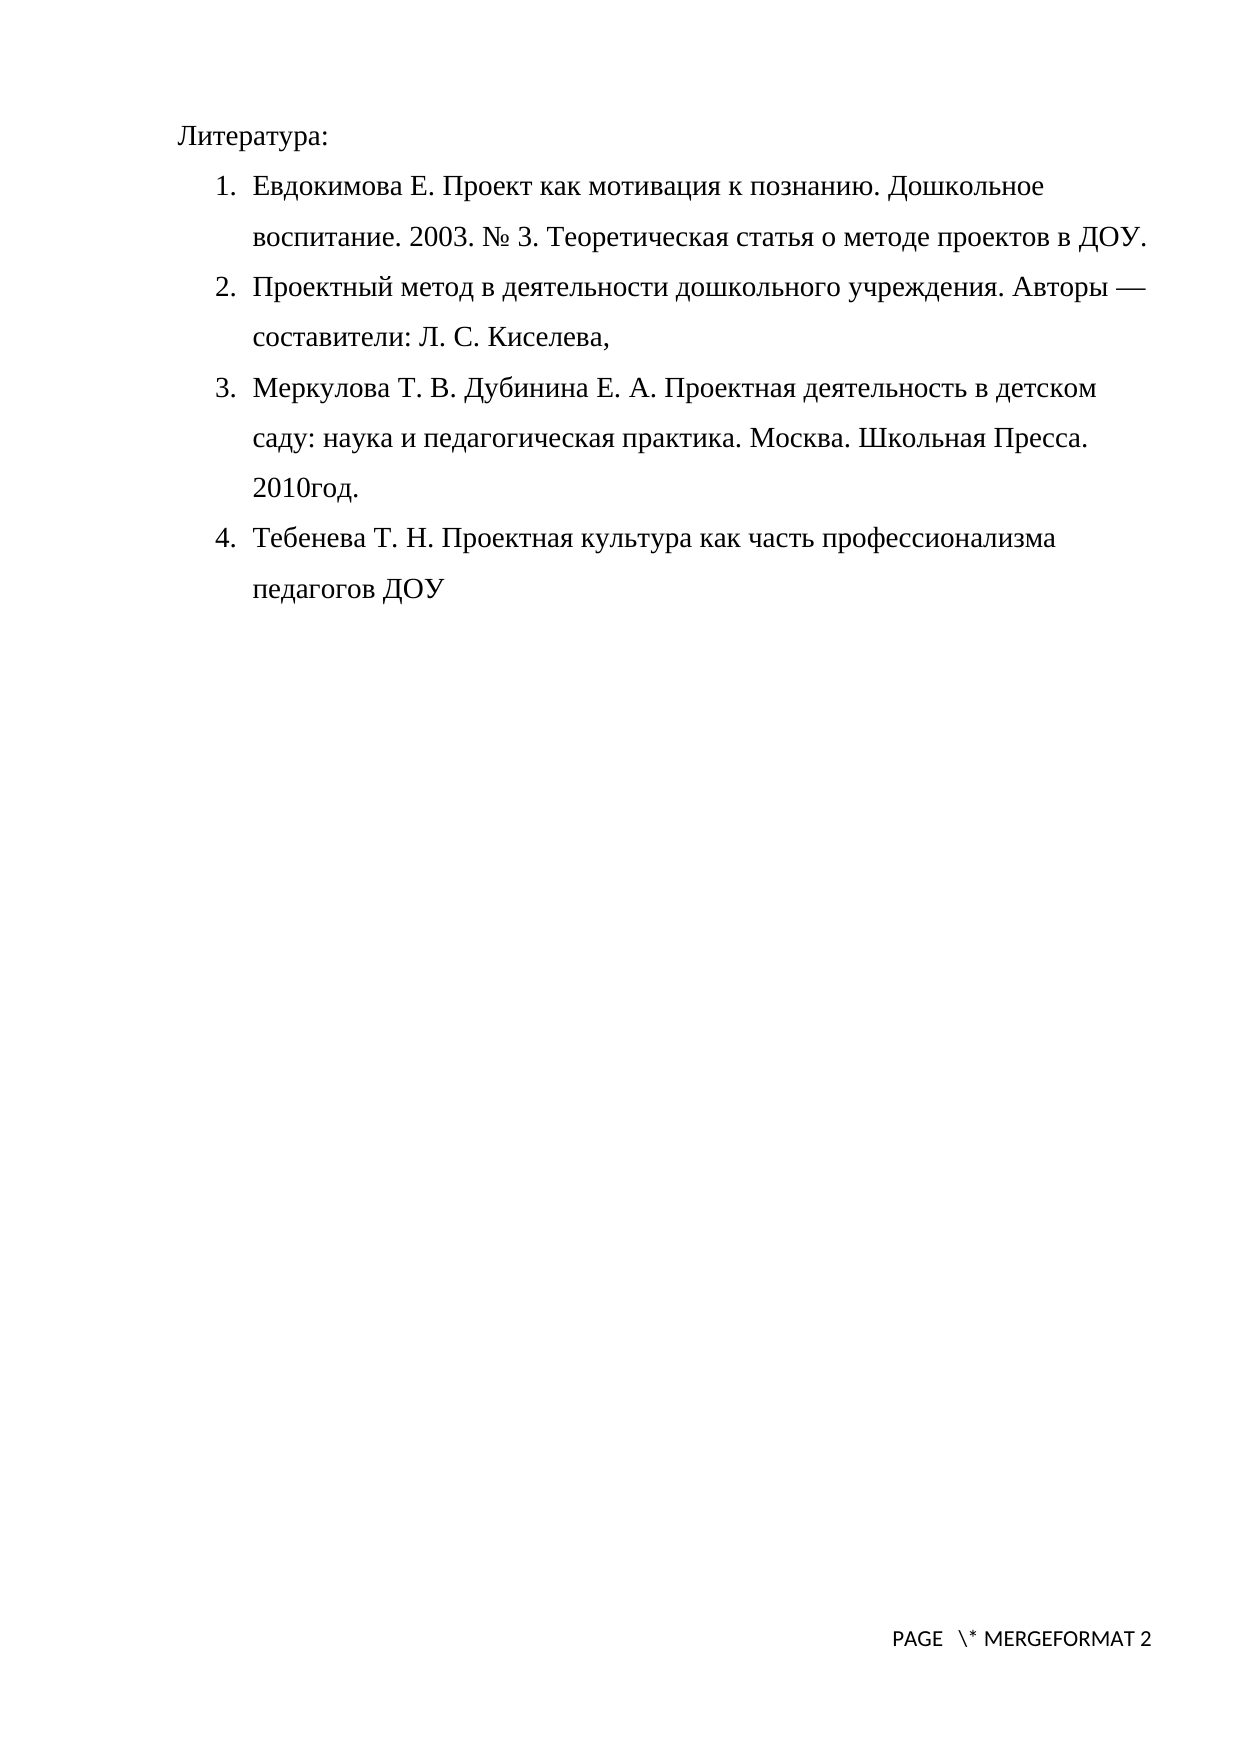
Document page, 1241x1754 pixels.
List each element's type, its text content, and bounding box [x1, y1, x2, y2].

list Тебенева Т. Н. Проектная культура как часть профессионализма педагогов ДОУ [215, 521, 1152, 604]
text Литература: [177, 118, 1152, 152]
list Евдокимова Е. Проект как мотивация к познанию. Дошкольное воспитание. 2003. № 3. Теоретическая статья о методе проектов в ДОУ. [215, 168, 1152, 252]
list Проектный метод в деятельности дошкольного учреждения. Авторы — составители: Л. С. Киселева, [215, 269, 1152, 353]
list Меркулова Т. В. Дубинина Е. А. Проектная деятельность в детском саду: наука и педагогическая практика. Москва. Школьная Пресса. 2010год. [215, 370, 1152, 504]
